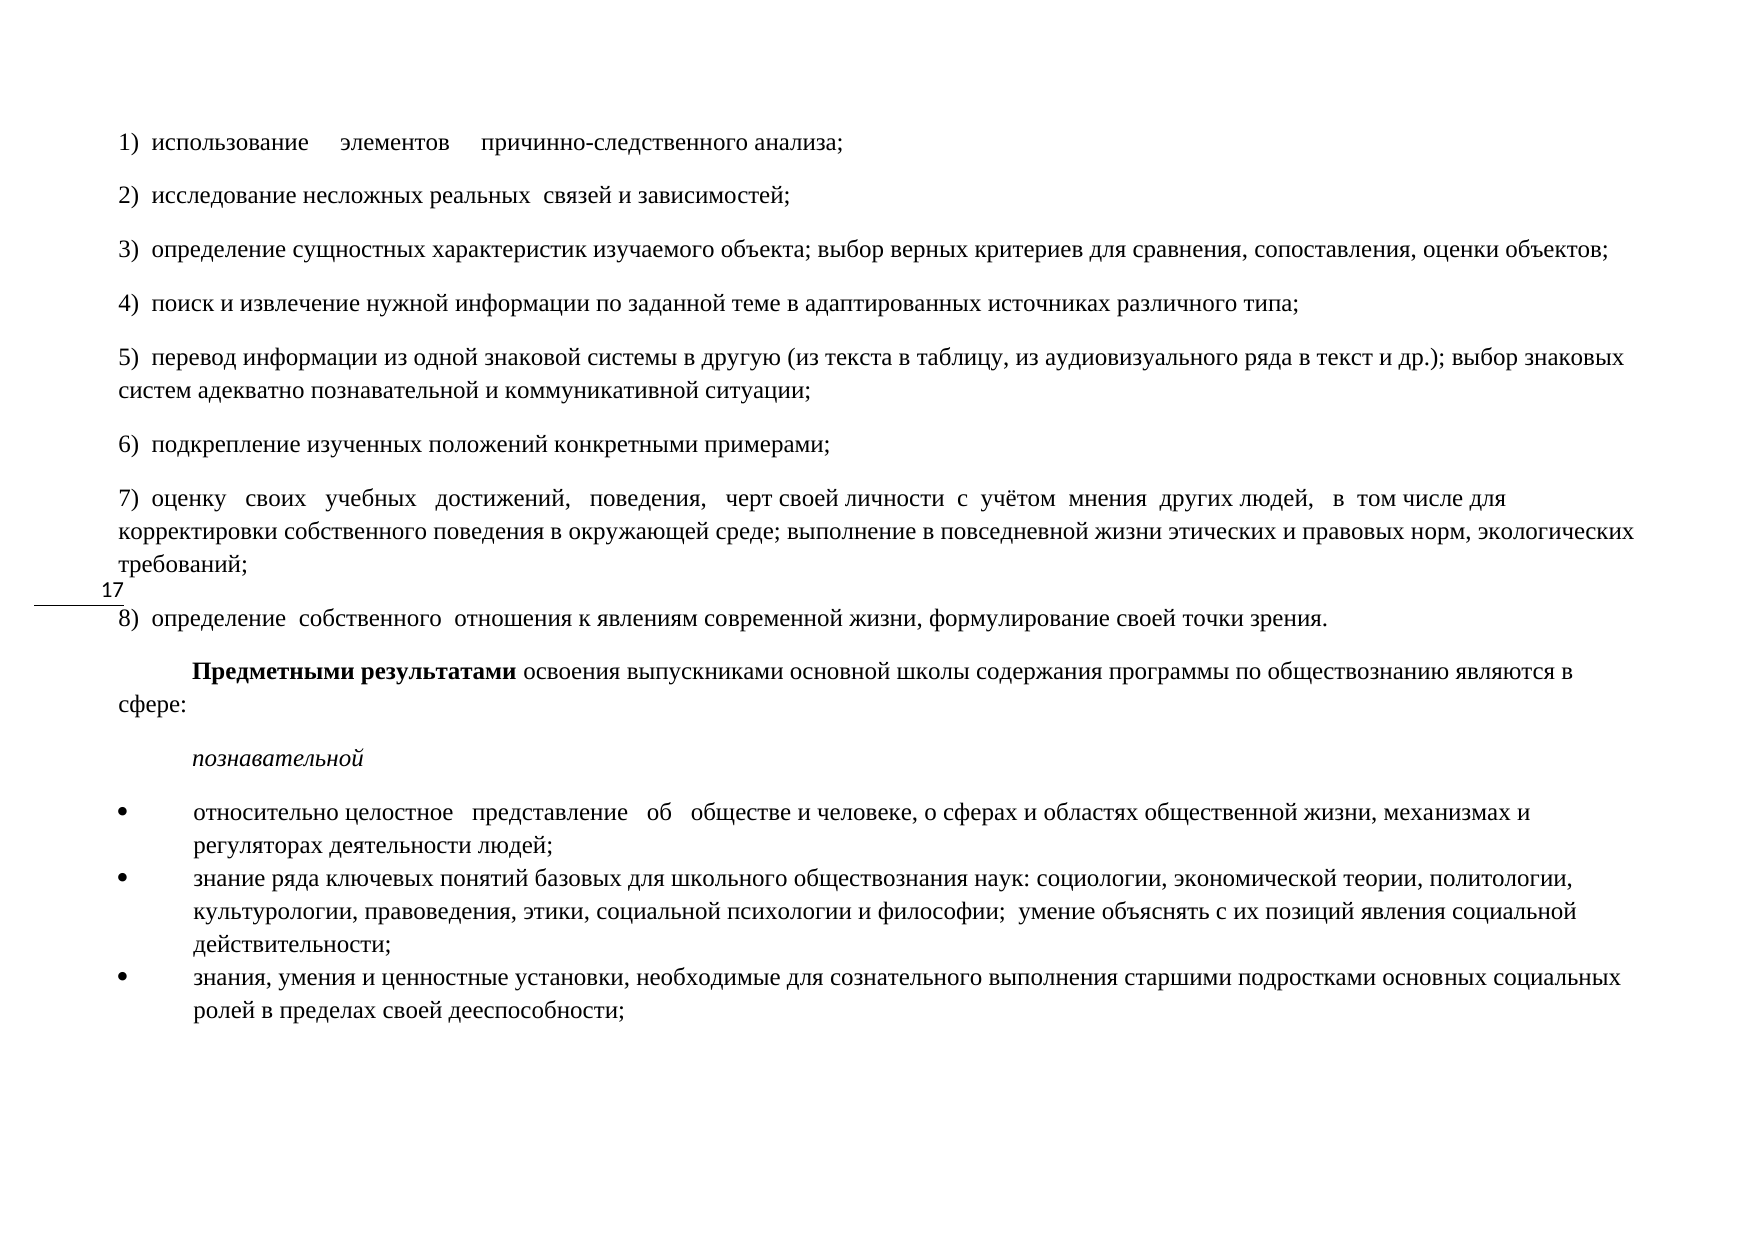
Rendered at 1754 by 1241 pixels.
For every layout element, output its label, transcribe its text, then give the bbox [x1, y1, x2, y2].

text 4) поиск и извлечение нужной информации по заданной теме в адаптированных источниках различного типа; [118, 288, 1636, 317]
text 8) определение собственного отношения к явлениям современной жизни, формулирование своей точки зрения. [118, 603, 1636, 631]
text Предметными результатами освоения выпускниками основной школы содержания программы по обществознанию являются в сфере: [118, 656, 1636, 718]
text познавательной [118, 743, 1636, 772]
text 3) определение сущностных характеристик изучаемого объекта; выбор верных критериев для сравнения, сопоставления, оценки объектов; [118, 234, 1636, 263]
text 1) использование элементов причинно-следственного анализа; [118, 127, 1636, 155]
text 7) оценку своих учебных достижений, поведения, черт своей личности с учётом мнения других людей, в том числе для корректировки собственного поведения в окружающей среде; выполнение в повседневной жизни этических и правовых норм, экологических требований; [118, 483, 1636, 577]
list знания, умения и ценностные установки, необходимые для сознательного выполнения старшими подростками основных социальных ролей в пределах своей дееспособности; [118, 962, 1636, 1024]
text 2) исследование несложных реальных связей и зависимостей; [118, 180, 1636, 209]
text 5) перевод информации из одной знаковой системы в другую (из текста в таблицу, из аудиовизуального ряда в текст и др.); выбор знаковых систем адекватно познавательной и коммуникативной ситуации; [118, 342, 1636, 404]
list знание ряда ключевых понятий базовых для школьного обществознания наук: социологии, экономической теории, политологии, культурологии, правоведения, этики, социальной психологии и философии; умение объяснять с их позиций явления социальной действительности; [118, 863, 1636, 958]
list относительно целостное представление об обществе и человеке, о сферах и областях общественной жизни, механизмах и регуляторах деятельности людей; [118, 797, 1636, 859]
text 6) подкрепление изученных положений конкретными примерами; [118, 429, 1636, 458]
